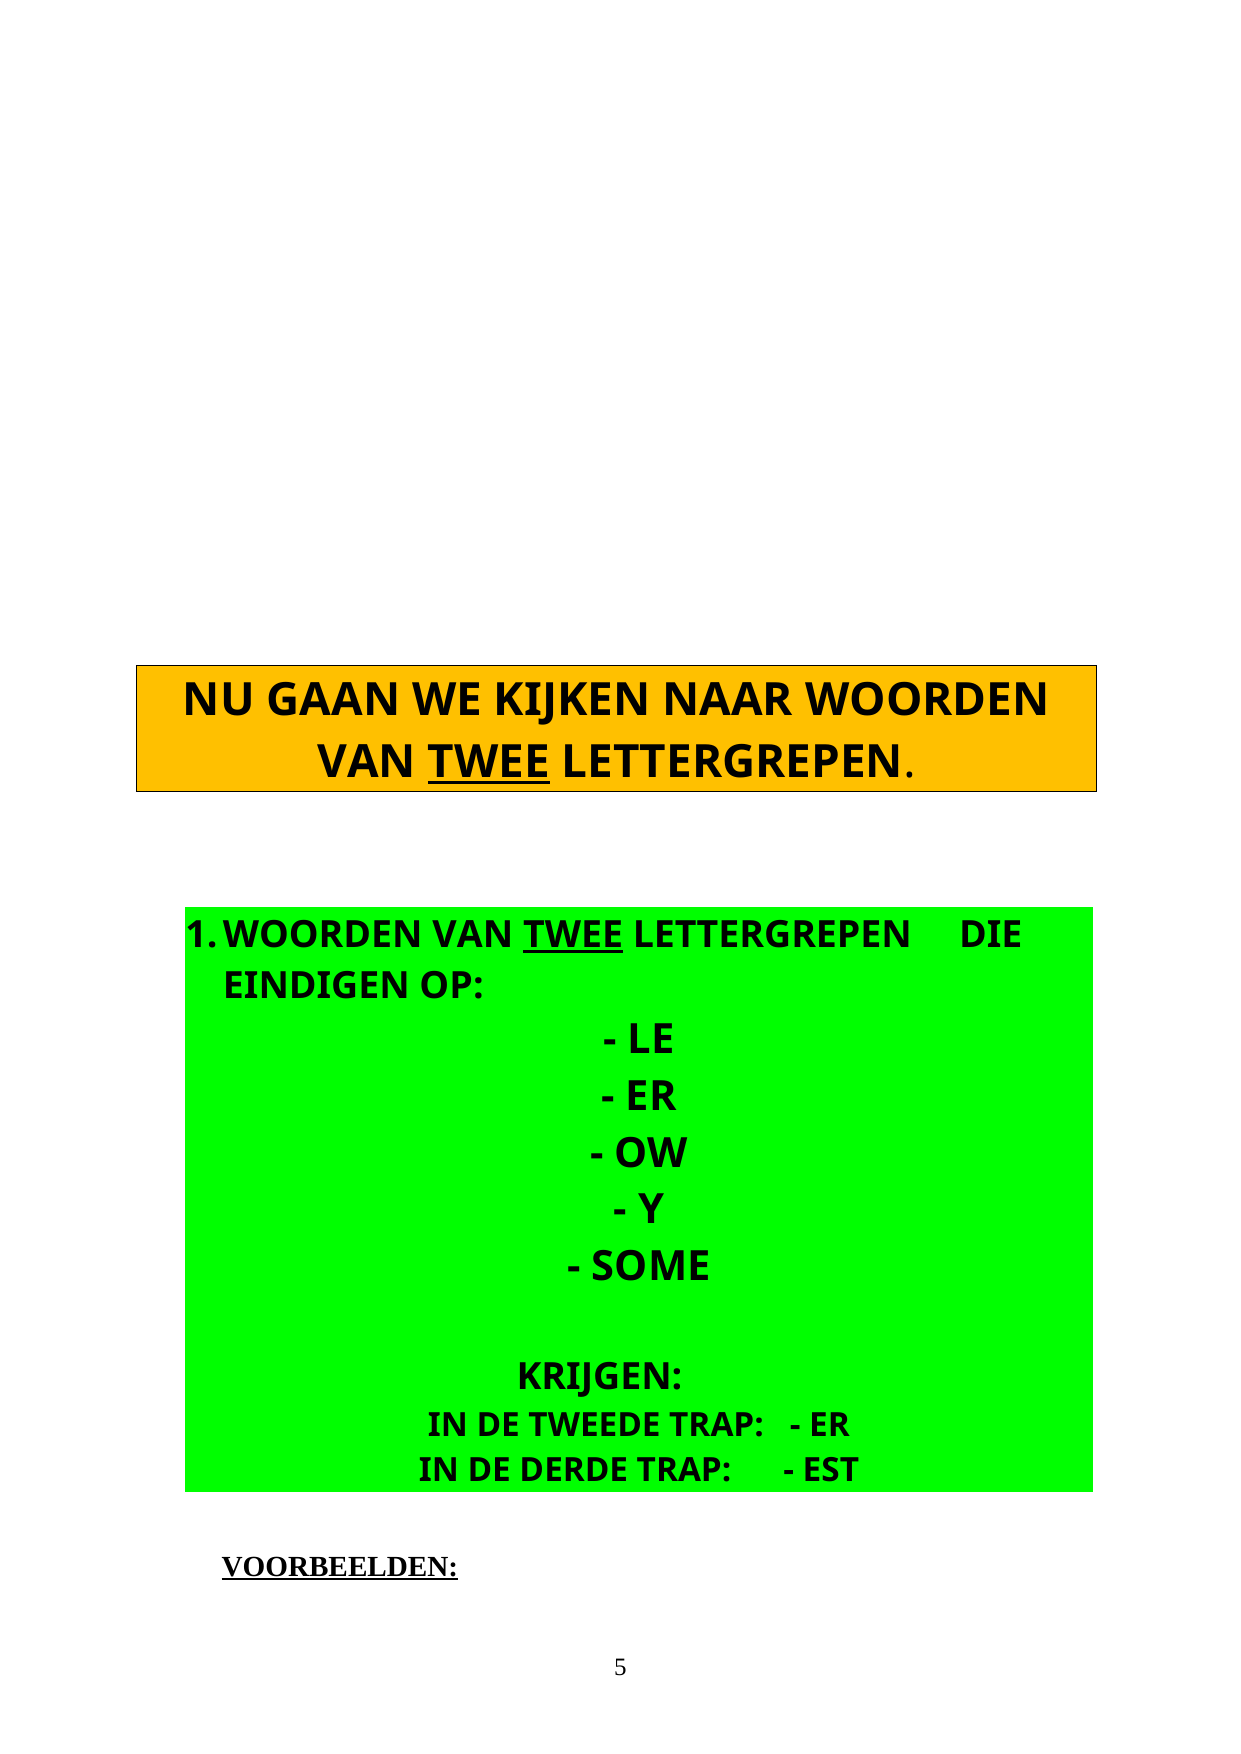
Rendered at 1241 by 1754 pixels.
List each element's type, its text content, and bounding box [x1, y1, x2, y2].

text - SOME [185, 1236, 1093, 1293]
text - Y [185, 1179, 1093, 1236]
text IN DE DERDE TRAP: - EST [185, 1446, 1093, 1492]
text VOORBEELDEN: [221, 1549, 1093, 1583]
table_header NU GAAN WE KIJKEN NAAR WOORDEN VAN TWEE LETTERGREPEN. [137, 666, 1096, 791]
text IN DE TWEEDE TRAP: - ER [185, 1401, 1093, 1446]
text - OW [185, 1123, 1093, 1179]
text KRIJGEN: [185, 1350, 1093, 1401]
list WOORDEN VAN TWEE LETTERGREPEN DIE EINDIGEN OP: [185, 907, 1093, 1009]
text - ER [185, 1066, 1093, 1123]
text - LE [185, 1009, 1093, 1066]
